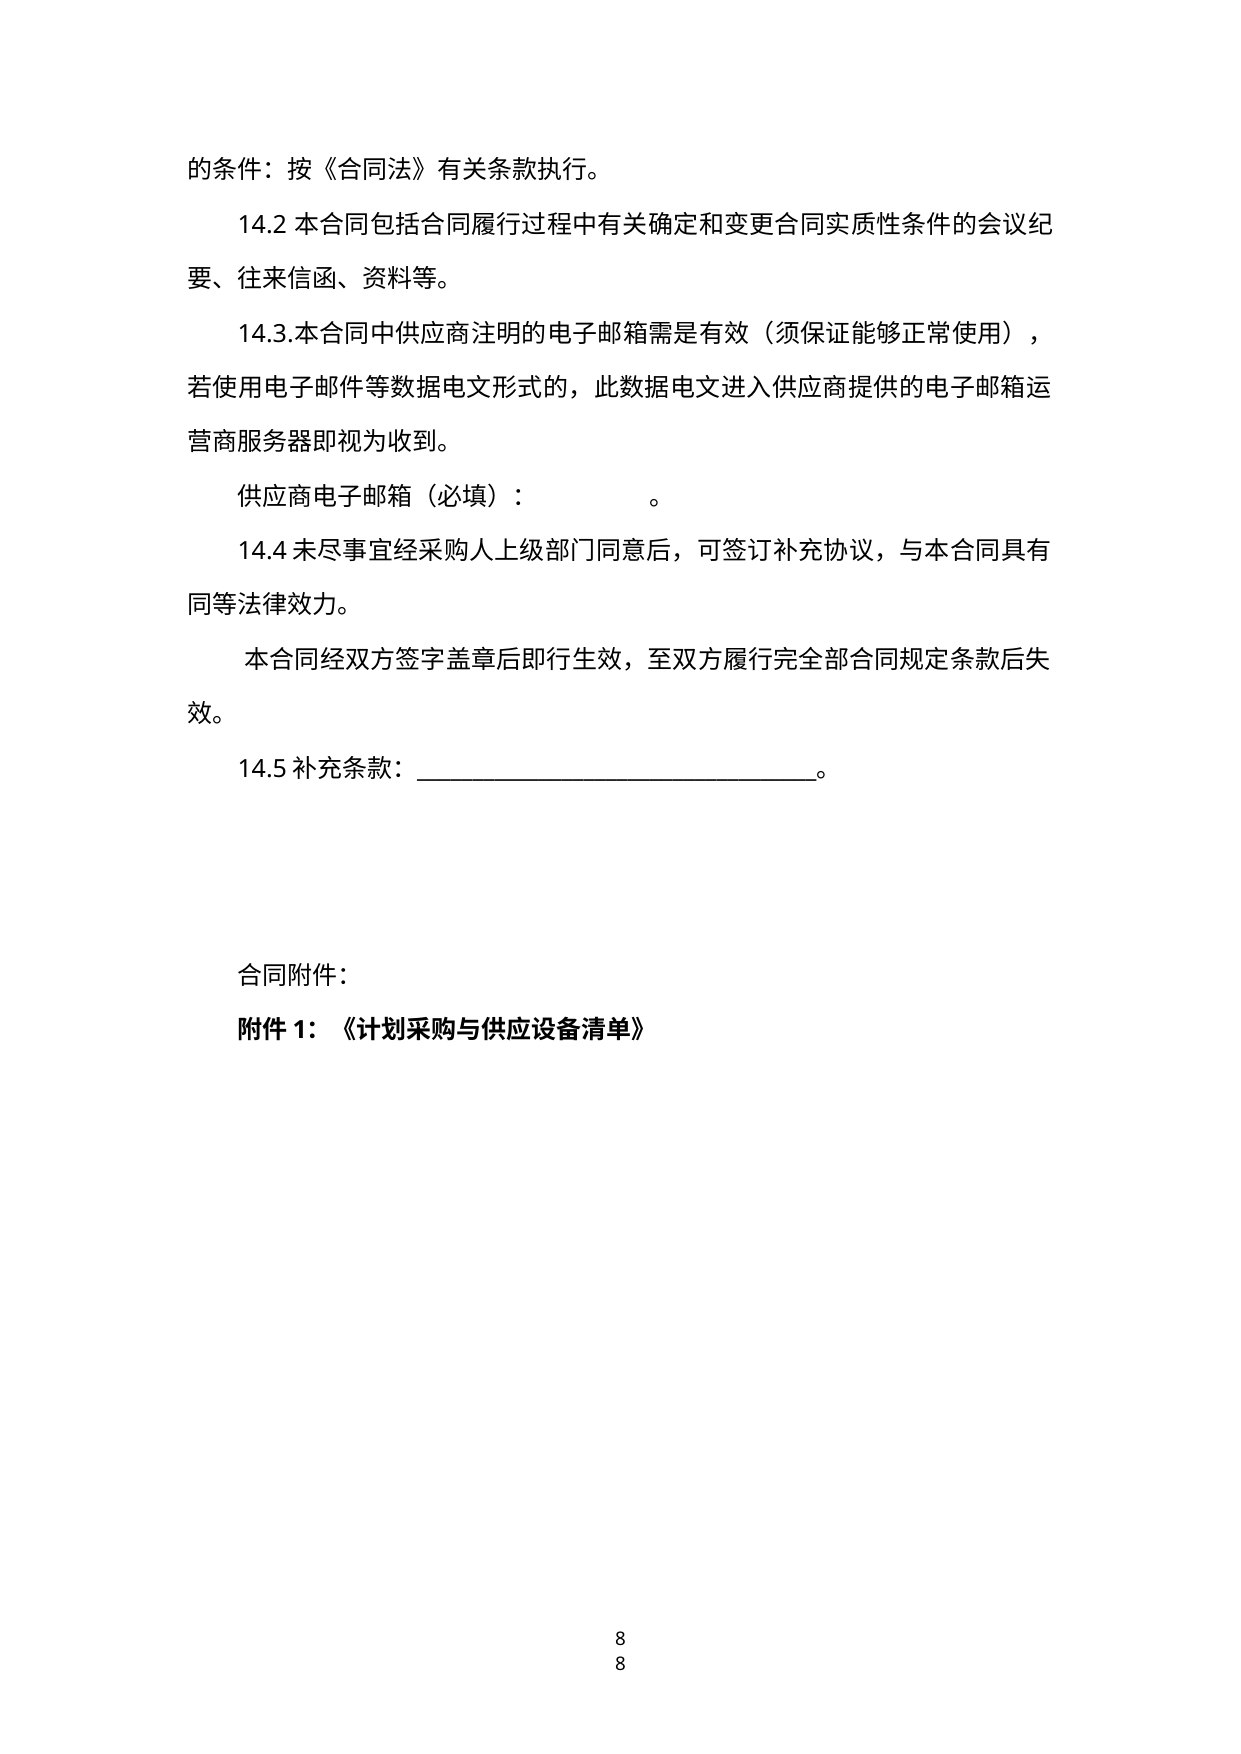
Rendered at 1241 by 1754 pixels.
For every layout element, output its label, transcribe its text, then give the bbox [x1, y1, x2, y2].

text 本合同经双方签字盖章后即行生效，至双方履行完全部合同规定条款后失效。 [187, 639, 1053, 730]
text 附件1：《计划采购与供应设备清单》 [187, 1010, 1053, 1046]
text 14.3.本合同中供应商注明的电子邮箱需是有效（须保证能够正常使用），若使用电子邮件等数据电文形式的，此数据电文进入供应商提供的电子邮箱运营商服务器即视为收到。 [187, 313, 1053, 458]
text 供应商电子邮箱（必填）： 。 [187, 476, 1053, 512]
text 14.2 本合同包括合同履行过程中有关确定和变更合同实质性条件的会议纪要、往来信函、资料等。 [187, 204, 1053, 295]
text 14.4未尽事宜经采购人上级部门同意后，可签订补充协议，与本合同具有同等法律效力。 [187, 531, 1053, 621]
text 14.5补充条款：____________________________________。 [187, 748, 1053, 784]
text 合同附件： [187, 956, 1053, 992]
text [187, 150, 1053, 186]
